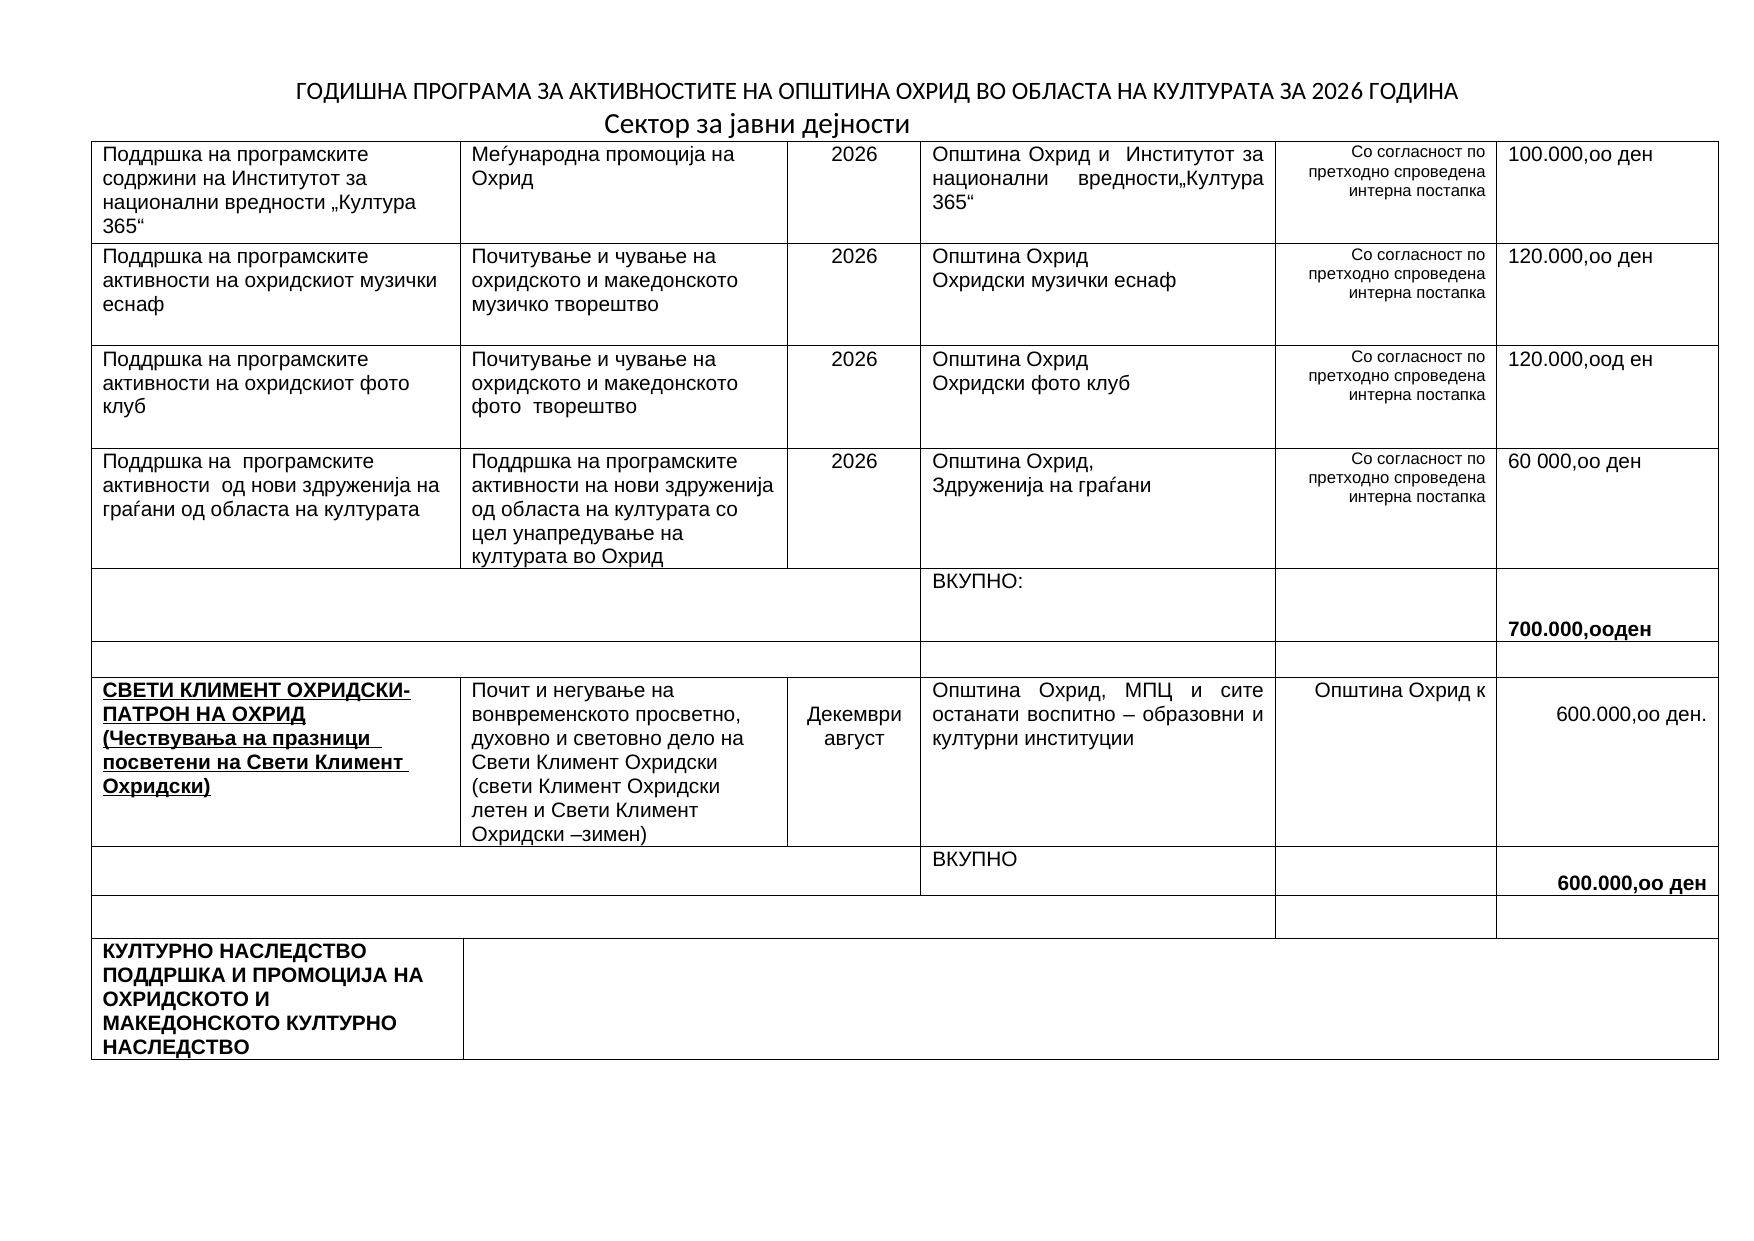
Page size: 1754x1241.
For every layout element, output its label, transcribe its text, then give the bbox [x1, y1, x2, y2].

table_cell [1276, 847, 1496, 895]
table_cell Поддршка на програмските активности на нови здруженија од областа на културата со цел унапредување на културата во Охрид [461, 449, 787, 568]
table_cell Почитување и чување на охридското и македонското фото творештво [461, 346, 787, 447]
table_cell [92, 847, 920, 895]
table_cell Со согласност по претходно спроведена интерна постапка [1276, 449, 1496, 568]
table_cell СВЕТИ КЛИМЕНТ ОХРИДСКИ-ПАТРОН НА ОХРИД (Чествувања на празници посветени на Свети Климент Охридски) [92, 678, 460, 846]
table_cell КУЛТУРНО НАСЛЕДСТВО ПОДДРШКА И ПРОМОЦИЈА НА ОХРИДСКОТО И МАКЕДОНСКОТО КУЛТУРНО НАСЛЕДСТВО [92, 939, 463, 1058]
table_cell 600.000,оо ден [1497, 847, 1718, 895]
table_cell 60 000,оо ден [1497, 449, 1718, 568]
table_cell 600.000,оо ден. [1497, 678, 1718, 846]
table_cell [1276, 642, 1496, 677]
table_cell ВКУПНО [921, 847, 1275, 895]
table_cell Општина Охрид, МПЦ и сите останати воспитно – образовни и културни институции [921, 678, 1275, 846]
table_cell [92, 569, 920, 641]
table_cell Општина Охрид, Здруженија на граѓани [921, 449, 1275, 568]
table_cell Почитување и чување на охридското и македонското музичко творештво [461, 244, 787, 345]
table_cell [1497, 896, 1718, 938]
table_cell Општина Охрид к [1276, 678, 1496, 846]
table_cell [1497, 642, 1718, 677]
table_cell ВКУПНО: [921, 569, 1275, 641]
table_cell Поддршка на програмските активности од нови здруженија на граѓани од областа на културата [92, 449, 460, 568]
table_cell Поддршка на програмските активности на охридскиот музички еснаф [92, 244, 460, 345]
table_cell 100.000,оо ден [1497, 142, 1718, 243]
table_cell Поддршка на програмските активности на охридскиот фото клуб [92, 346, 460, 447]
table_cell 2026 [788, 142, 920, 243]
table_cell Меѓународна промоција на Охрид [461, 142, 787, 243]
table_cell [921, 642, 1275, 677]
table_cell [464, 939, 1718, 1058]
table_cell Почит и негување на вонвременското просветно, духовно и световно дело на Свети Климент Охридски (свети Климент Охридски летен и Свети Климент Охридски –зимен) [461, 678, 787, 846]
table_cell 120.000,оо ден [1497, 244, 1718, 345]
table_cell Општина Охрид Охридски фото клуб [921, 346, 1275, 447]
table_cell 120.000,оод ен [1497, 346, 1718, 447]
table_cell [1276, 569, 1496, 641]
table_cell Поддршка на програмските содржини на Институтот за национални вредности „Култура 365“ [92, 142, 460, 243]
table_cell 2026 [788, 449, 920, 568]
table_cell [1276, 896, 1496, 938]
table_cell [92, 896, 1275, 938]
table_cell [92, 642, 920, 677]
table_cell Општина Охрид и Институтот за национални вредности„Култура 365“ [921, 142, 1275, 243]
table_cell Со согласност по претходно спроведена интерна постапка [1276, 244, 1496, 345]
table_cell Со согласност по претходно спроведена интерна постапка [1276, 346, 1496, 447]
table_cell 2026 [788, 346, 920, 447]
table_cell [1276, 142, 1496, 243]
table_cell Декември август [788, 678, 920, 846]
table_cell 2026 [788, 244, 920, 345]
table_cell Општина Охрид Охридски музички еснаф [921, 244, 1275, 345]
table_cell 700.000,ooден [1497, 569, 1718, 641]
